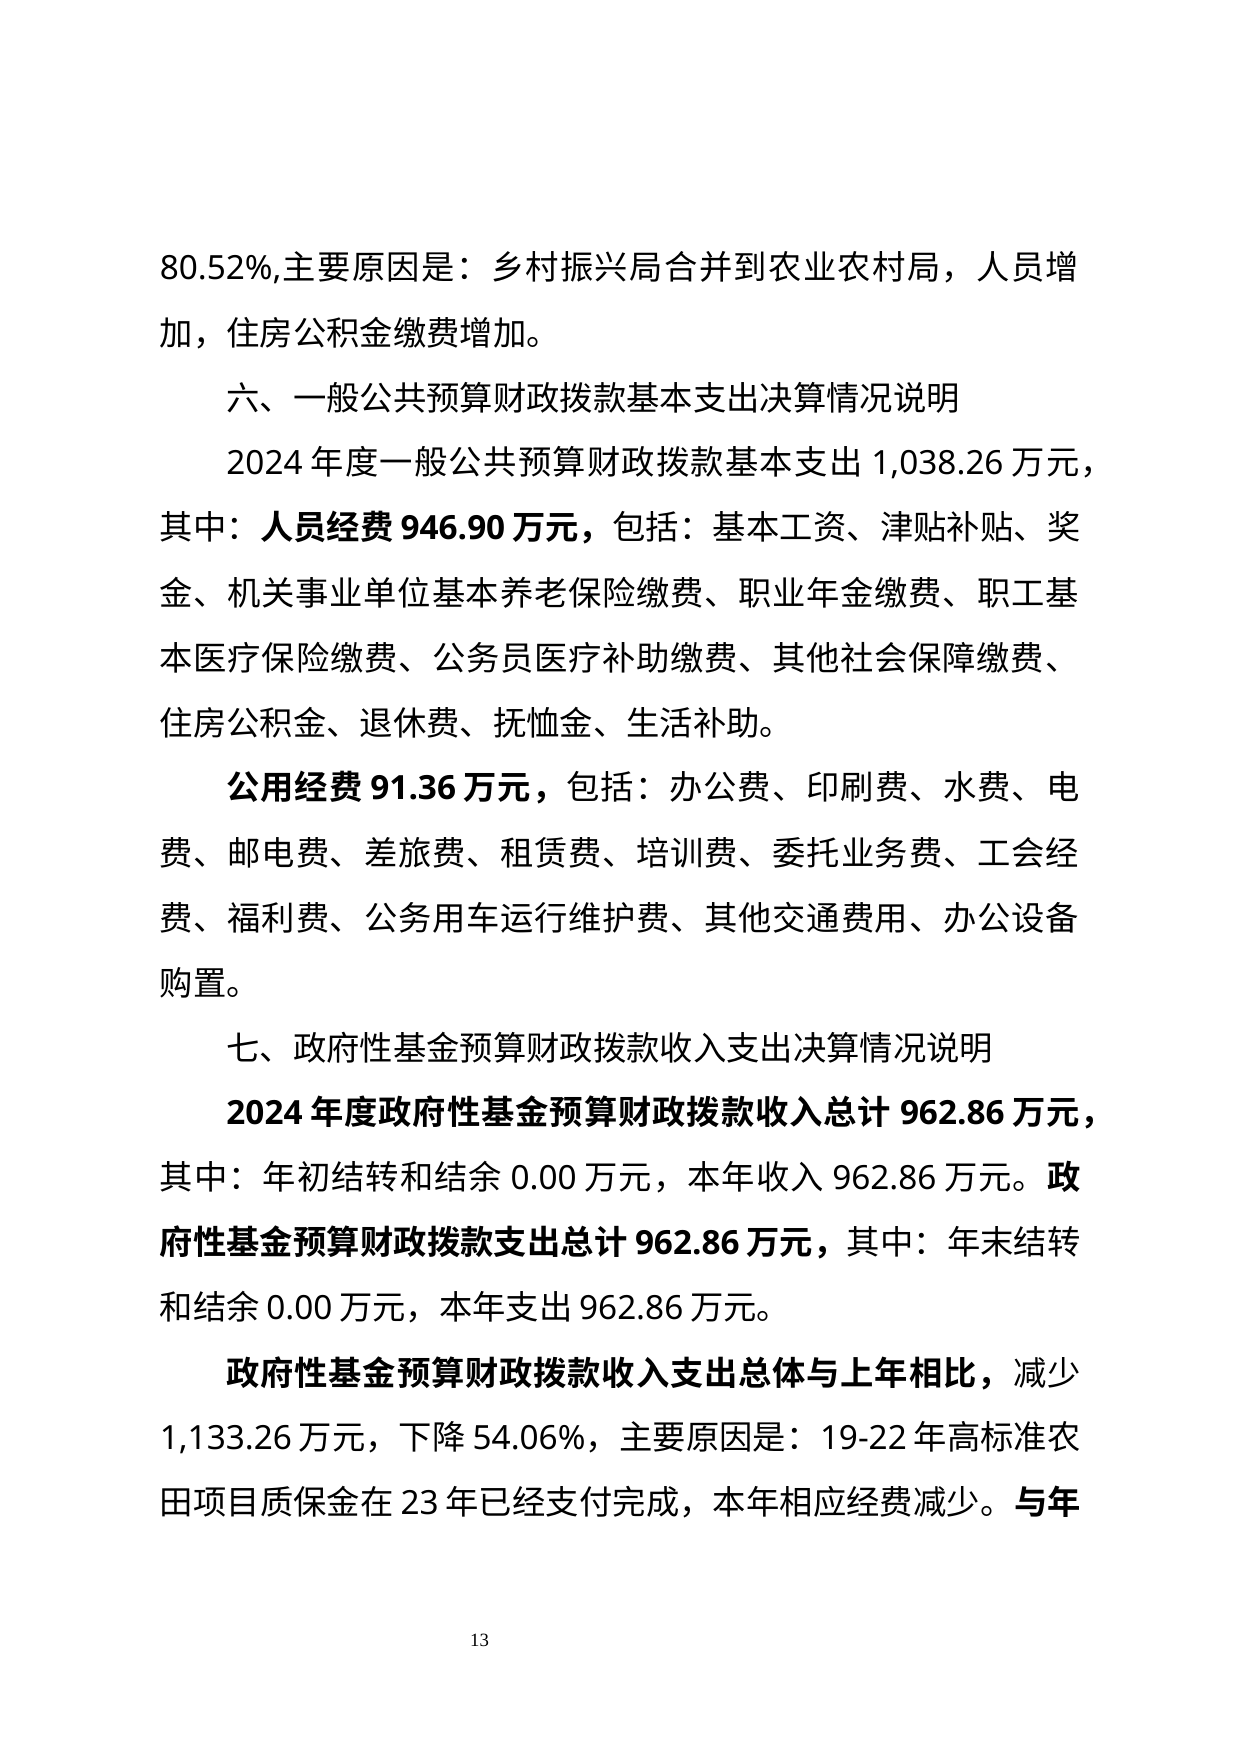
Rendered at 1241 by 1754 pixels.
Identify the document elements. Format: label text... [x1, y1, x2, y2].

text 六、一般公共预算财政拨款基本支出决算情况说明 [159, 363, 1081, 428]
text 2024年度一般公共预算财政拨款基本支出1,038.26万元，其中：人员经费946.90万元，包括：基本工资、津贴补贴、奖金、机关事业单位基本养老保险缴费、职业年金缴费、职工基本医疗保险缴费、公务员医疗补助缴费、其他社会保障缴费、住房公积金、退休费、抚恤金、生活补助。 [159, 428, 1081, 753]
text 2024年度政府性基金预算财政拨款收入总计962.86万元，其中：年初结转和结余0.00万元，本年收入962.86万元。政府性基金预算财政拨款支出总计962.86万元，其中：年末结转和结余0.00万元，本年支出962.86万元。 [159, 1078, 1081, 1338]
text 七、政府性基金预算财政拨款收入支出决算情况说明 [159, 1013, 1081, 1078]
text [159, 233, 1081, 363]
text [159, 1338, 1081, 1533]
text 公用经费91.36万元，包括：办公费、印刷费、水费、电费、邮电费、差旅费、租赁费、培训费、委托业务费、工会经费、福利费、公务用车运行维护费、其他交通费用、办公设备购置。 [159, 753, 1081, 1013]
